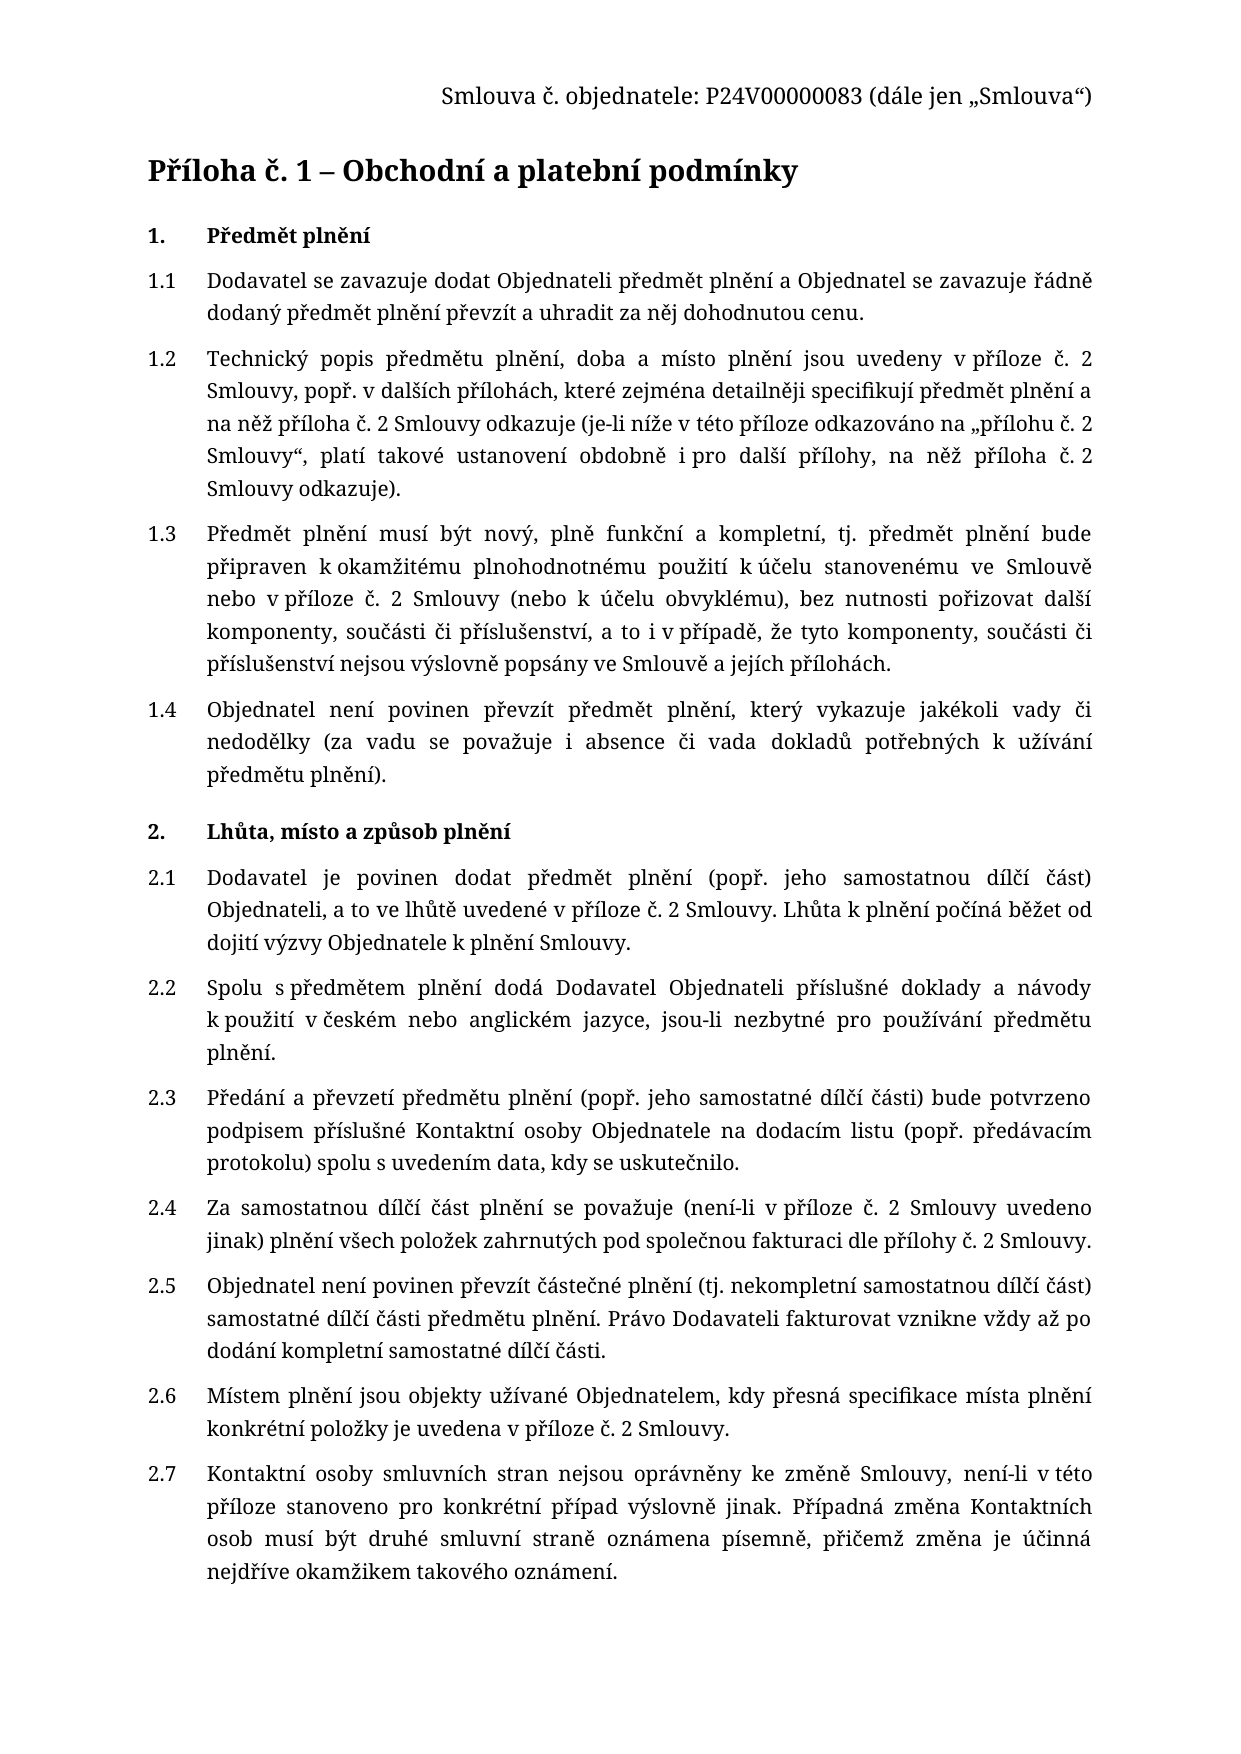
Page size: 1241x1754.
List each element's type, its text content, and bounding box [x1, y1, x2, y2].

list Spolu s předmětem plnění dodá Dodavatel Objednateli příslušné doklady a návody k použití v českém nebo anglickém jazyce, jsou-li nezbytné pro používání předmětu plnění. [148, 973, 1093, 1067]
list Předmět plnění [148, 221, 1093, 249]
list Dodavatel se zavazuje dodat Objednateli předmět plnění a Objednatel se zavazuje řádně dodaný předmět plnění převzít a uhradit za něj dohodnutou cenu. [148, 266, 1093, 327]
list Dodavatel je povinen dodat předmět plnění (popř. jeho samostatnou dílčí část) Objednateli, a to ve lhůtě uvedené v příloze č. 2 Smlouvy. Lhůta k plnění počíná běžet od dojití výzvy Objednatele k plnění Smlouvy. [148, 863, 1093, 956]
text Příloha č. 1 – Obchodní a platební podmínky [148, 150, 1093, 190]
list Místem plnění jsou objekty užívané Objednatelem, kdy přesná specifikace místa plnění konkrétní položky je uvedena v příloze č. 2 Smlouvy. [148, 1382, 1093, 1443]
list Objednatel není povinen převzít předmět plnění, který vykazuje jakékoli vady či nedodělky (za vadu se považuje i absence či vada dokladů potřebných k užívání předmětu plnění). [148, 695, 1093, 788]
list Předání a převzetí předmětu plnění (popř. jeho samostatné dílčí části) bude potvrzeno podpisem příslušné Kontaktní osoby Objednatele na dodacím listu (popř. předávacím protokolu) spolu s uvedením data, kdy se uskutečnilo. [148, 1083, 1093, 1177]
list Technický popis předmětu plnění, doba a místo plnění jsou uvedeny v příloze č. 2 Smlouvy, popř. v dalších přílohách, které zejména detailněji specifikují předmět plnění a na něž příloha č. 2 Smlouvy odkazuje (je-li níže v této příloze odkazováno na „přílohu č. 2 Smlouvy“, platí takové ustanovení obdobně i pro další přílohy, na něž příloha č. 2 Smlouvy odkazuje). [148, 344, 1093, 502]
list Objednatel není povinen převzít částečné plnění (tj. nekompletní samostatnou dílčí část) samostatné dílčí části předmětu plnění. Právo Dodavateli fakturovat vznikne vždy až po dodání kompletní samostatné dílčí části. [148, 1271, 1093, 1365]
list Lhůta, místo a způsob plnění [148, 817, 1093, 846]
list Kontaktní osoby smluvních stran nejsou oprávněny ke změně Smlouvy, není-li v této příloze stanoveno pro konkrétní případ výslovně jinak. Případná změna Kontaktních osob musí být druhé smluvní straně oznámena písemně, přičemž změna je účinná nejdříve okamžikem takového oznámení. [148, 1459, 1093, 1586]
list Předmět plnění musí být nový, plně funkční a kompletní, tj. předmět plnění bude připraven k okamžitému plnohodnotnému použití k účelu stanovenému ve Smlouvě nebo v příloze č. 2 Smlouvy (nebo k účelu obvyklému), bez nutnosti pořizovat další komponenty, součásti či příslušenství, a to i v případě, že tyto komponenty, součásti či příslušenství nejsou výslovně popsány ve Smlouvě a jejích přílohách. [148, 519, 1093, 678]
list Za samostatnou dílčí část plnění se považuje (není-li v příloze č. 2 Smlouvy uvedeno jinak) plnění všech položek zahrnutých pod společnou fakturaci dle přílohy č. 2 Smlouvy. [148, 1193, 1093, 1254]
